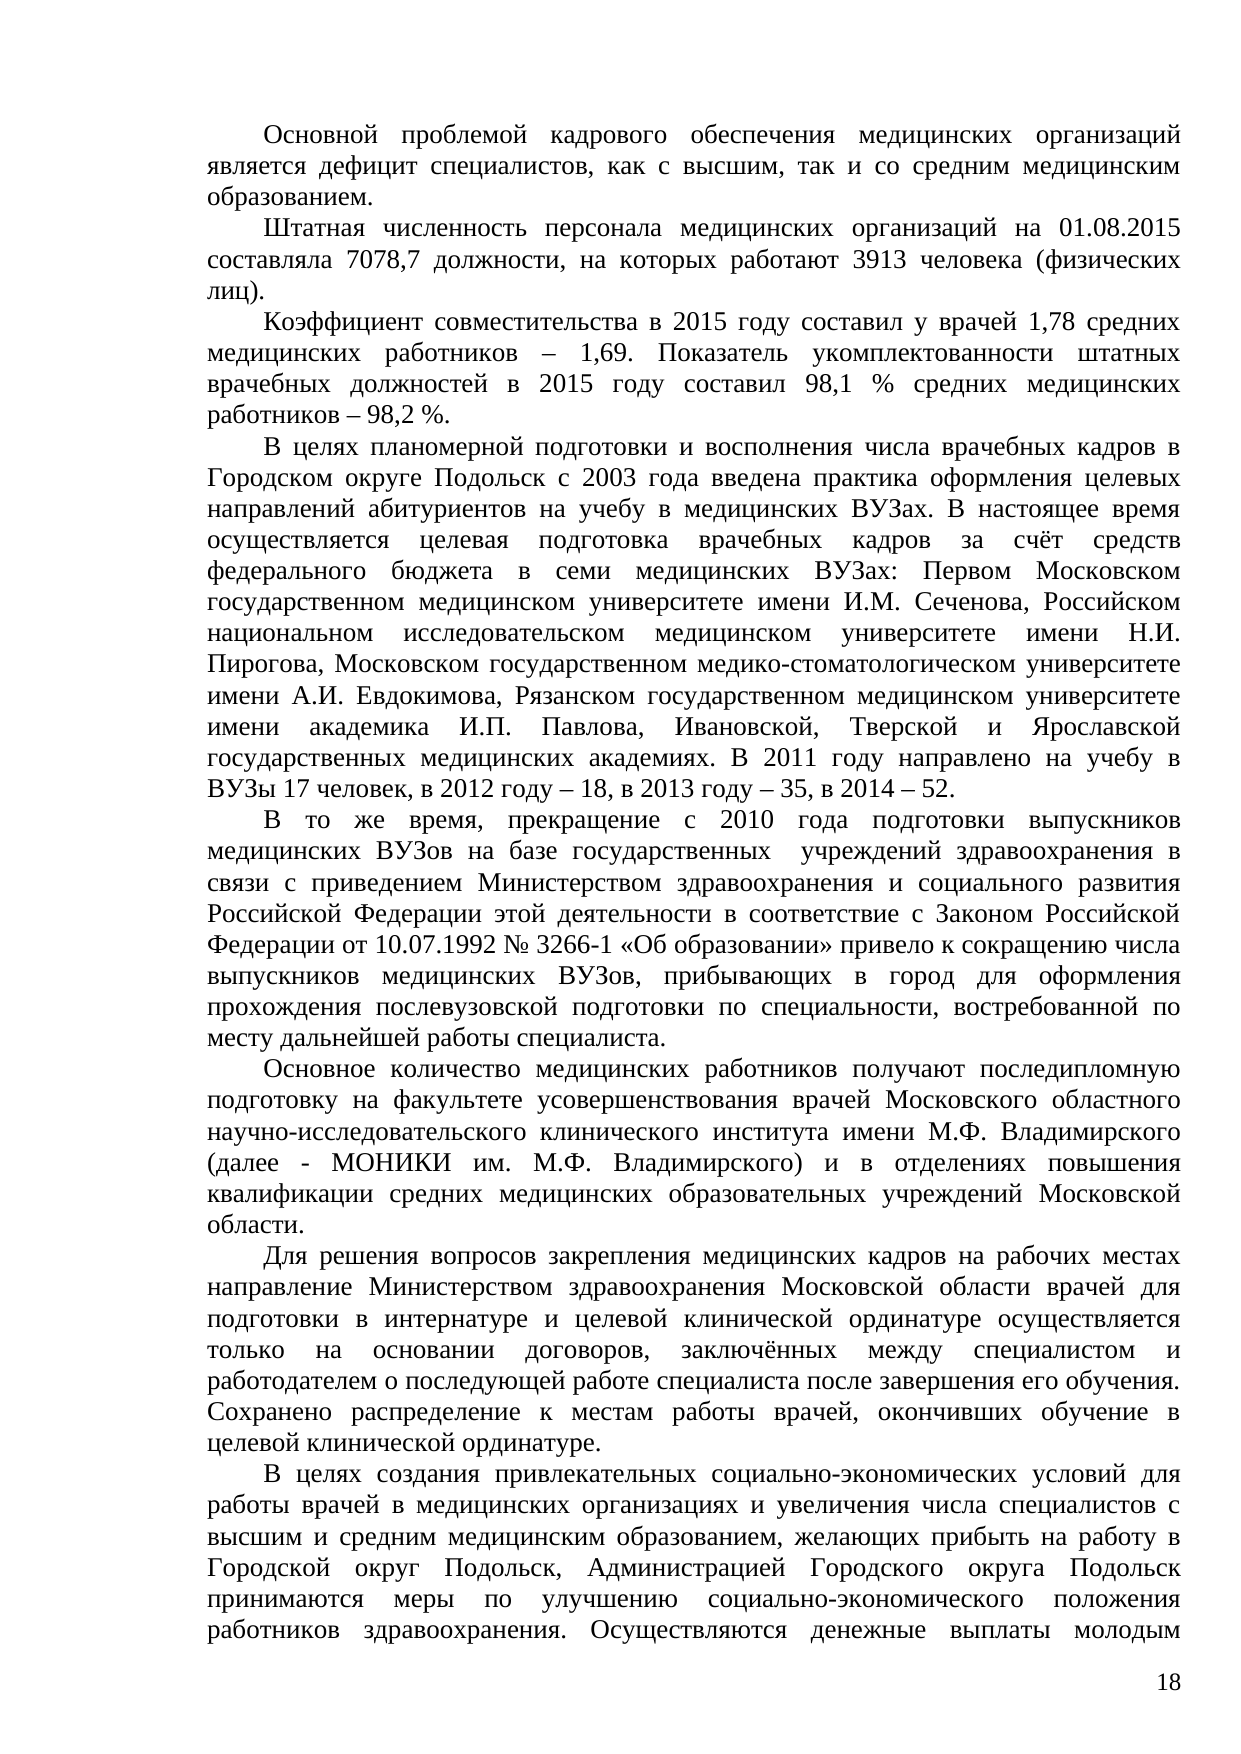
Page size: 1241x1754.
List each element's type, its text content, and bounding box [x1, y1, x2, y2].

text В целях планомерной подготовки и восполнения числа врачебных кадров в Городском округе Подольск с 2003 года введена практика оформления целевых направлений абитуриентов на учебу в медицинских ВУЗах. В настоящее время осуществляется целевая подготовка врачебных кадров за счёт средств федерального бюджета в семи медицинских ВУЗах: Первом Московском государственном медицинском университете имени И.М. Сеченова, Российском национальном исследовательском медицинском университете имени Н.И. Пирогова, Московском государственном медико-стоматологическом университете имени А.И. Евдокимова, Рязанском государственном медицинском университете имени академика И.П. Павлова, Ивановской, Тверской и Ярославской государственных медицинских академиях. В 2011 году направлено на учебу в ВУЗы 17 человек, в 2012 году – 18, в 2013 году – 35, в 2014 – 52. [207, 429, 1182, 803]
text Коэффициент совместительства в 2015 году составил у врачей 1,78 средних медицинских работников – 1,69. Показатель укомплектованности штатных врачебных должностей в 2015 году составил 98,1 % средних медицинских работников – 98,2 %. [207, 305, 1182, 429]
text Основное количество медицинских работников получают последипломную подготовку на факультете усовершенствования врачей Московского областного научно-исследовательского клинического института имени М.Ф. Владимирского (далее - МОНИКИ им. М.Ф. Владимирского) и в отделениях повышения квалификации средних медицинских образовательных учреждений Московской области. [207, 1052, 1182, 1239]
text Для решения вопросов закрепления медицинских кадров на рабочих местах направление Министерством здравоохранения Московской области врачей для подготовки в интернатуре и целевой клинической ординатуре осуществляется только на основании договоров, заключённых между специалистом и работодателем о последующей работе специалиста после завершения его обучения. Сохранено распределение к местам работы врачей, окончивших обучение в целевой клинической ординатуре. [207, 1239, 1182, 1457]
text Штатная численность персонала медицинских организаций на 01.08.2015 составляла 7078,7 должности, на которых работают 3913 человека (физических лиц). [207, 212, 1182, 305]
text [207, 1457, 1182, 1644]
text Основной проблемой кадрового обеспечения медицинских организаций является дефицит специалистов, как с высшим, так и со средним медицинским образованием. [207, 118, 1182, 212]
text В то же время, прекращение с 2010 года подготовки выпускников медицинских ВУЗов на базе государственных учреждений здравоохранения в связи с приведением Министерством здравоохранения и социального развития Российской Федерации этой деятельности в соответствие с Законом Российской Федерации от 10.07.1992 № 3266-1 «Об образовании» привело к сокращению числа выпускников медицинских ВУЗов, прибывающих в город для оформления прохождения послевузовской подготовки по специальности, востребованной по месту дальнейшей работы специалиста. [207, 803, 1182, 1052]
